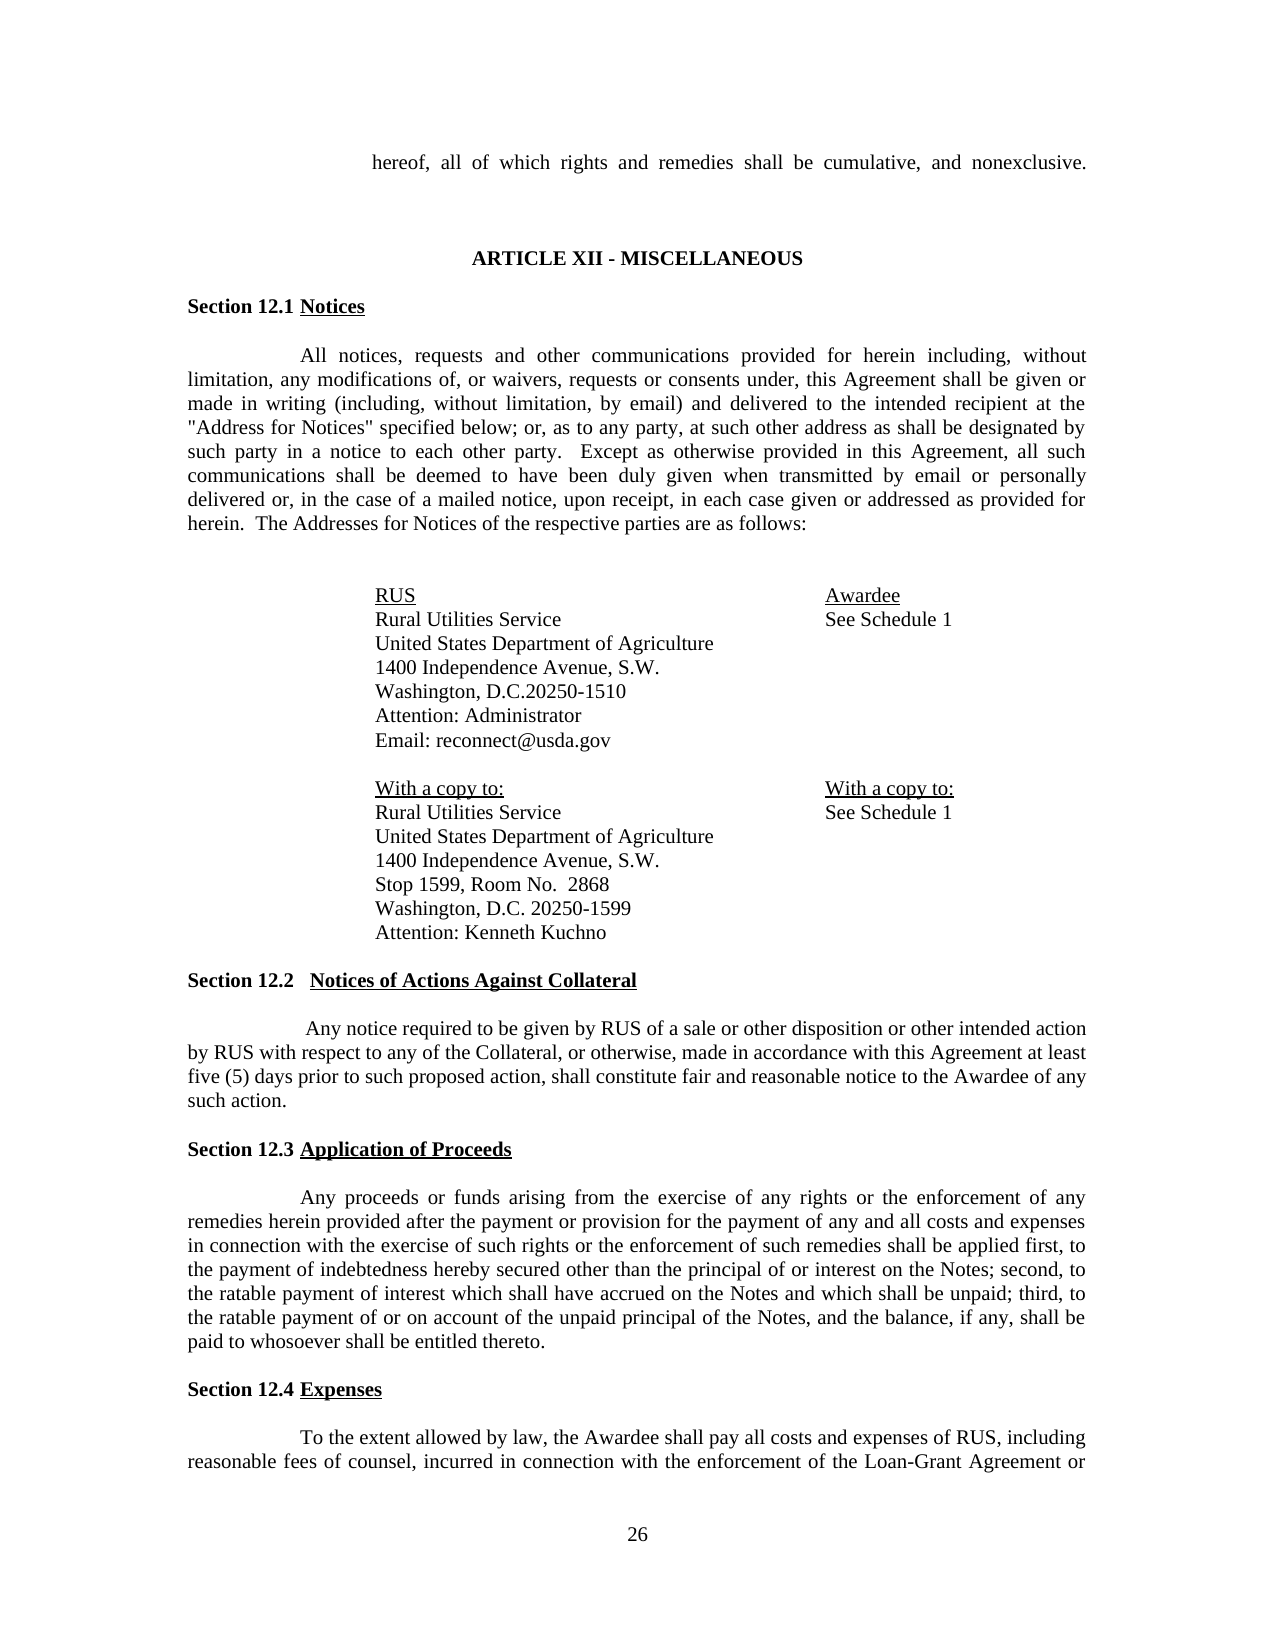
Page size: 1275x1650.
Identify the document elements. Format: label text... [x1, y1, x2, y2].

list Rural Utilities Service See Schedule 1 [187, 800, 1087, 824]
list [187, 1425, 1087, 1473]
list Section 12.3 Application of Proceeds [187, 1137, 1087, 1161]
list 1400 Independence Avenue, S.W. [187, 655, 1087, 679]
list Any notice required to be given by RUS of a sale or other disposition or other intended action by RUS with respect to any of the Collateral, or otherwise, made in accordance with this Agreement at least five (5) days prior to such proposed action, shall constitute fair and reasonable notice to the Awardee of any such action. [187, 1016, 1087, 1112]
list Section 12.2 Notices of Actions Against Collateral [187, 968, 1087, 992]
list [300, 150, 1087, 198]
list 1400 Independence Avenue, S.W. [187, 848, 1087, 872]
list Email: reconnect@usda.gov [375, 727, 1087, 752]
list Section 12.4 Expenses [187, 1377, 1087, 1401]
list Section 12.1 Notices [112, 294, 1087, 318]
list Washington, D.C.20250-1510 [187, 679, 1087, 703]
list Rural Utilities Service See Schedule 1 United States Department of Agriculture [187, 607, 1087, 655]
list With a copy to: With a copy to: [187, 776, 1087, 800]
list Attention: Kenneth Kuchno [187, 920, 1087, 944]
list All notices, requests and other communications provided for herein including, without limitation, any modifications of, or waivers, requests or consents under, this Agreement shall be given or made in writing (including, without limitation, by email) and delivered to the intended recipient at the "Address for Notices" specified below; or, as to any party, at such other address as shall be designated by such party in a notice to each other party. Except as otherwise provided in this Agreement, all such communications shall be deemed to have been duly given when transmitted by email or personally delivered or, in the case of a mailed notice, upon receipt, in each case given or addressed as provided for herein. The Addresses for Notices of the respective parties are as follows: [187, 342, 1087, 535]
list Attention: Administrator [375, 703, 1087, 727]
list Washington, D.C. 20250-1599 [187, 896, 1087, 920]
list United States Department of Agriculture [187, 824, 1087, 848]
list Stop 1599, Room No. 2868 [187, 872, 1087, 896]
list ARTICLE XII - MISCELLANEOUS [187, 246, 1087, 270]
list Any proceeds or funds arising from the exercise of any rights or the enforcement of any remedies herein provided after the payment or provision for the payment of any and all costs and expenses in connection with the exercise of such rights or the enforcement of such remedies shall be applied first, to the payment of indebtedness hereby secured other than the principal of or interest on the Notes; second, to the ratable payment of interest which shall have accrued on the Notes and which shall be unpaid; third, to the ratable payment of or on account of the unpaid principal of the Notes, and the balance, if any, shall be paid to whosoever shall be entitled thereto. [187, 1185, 1087, 1353]
list RUS Awardee [187, 583, 1087, 607]
